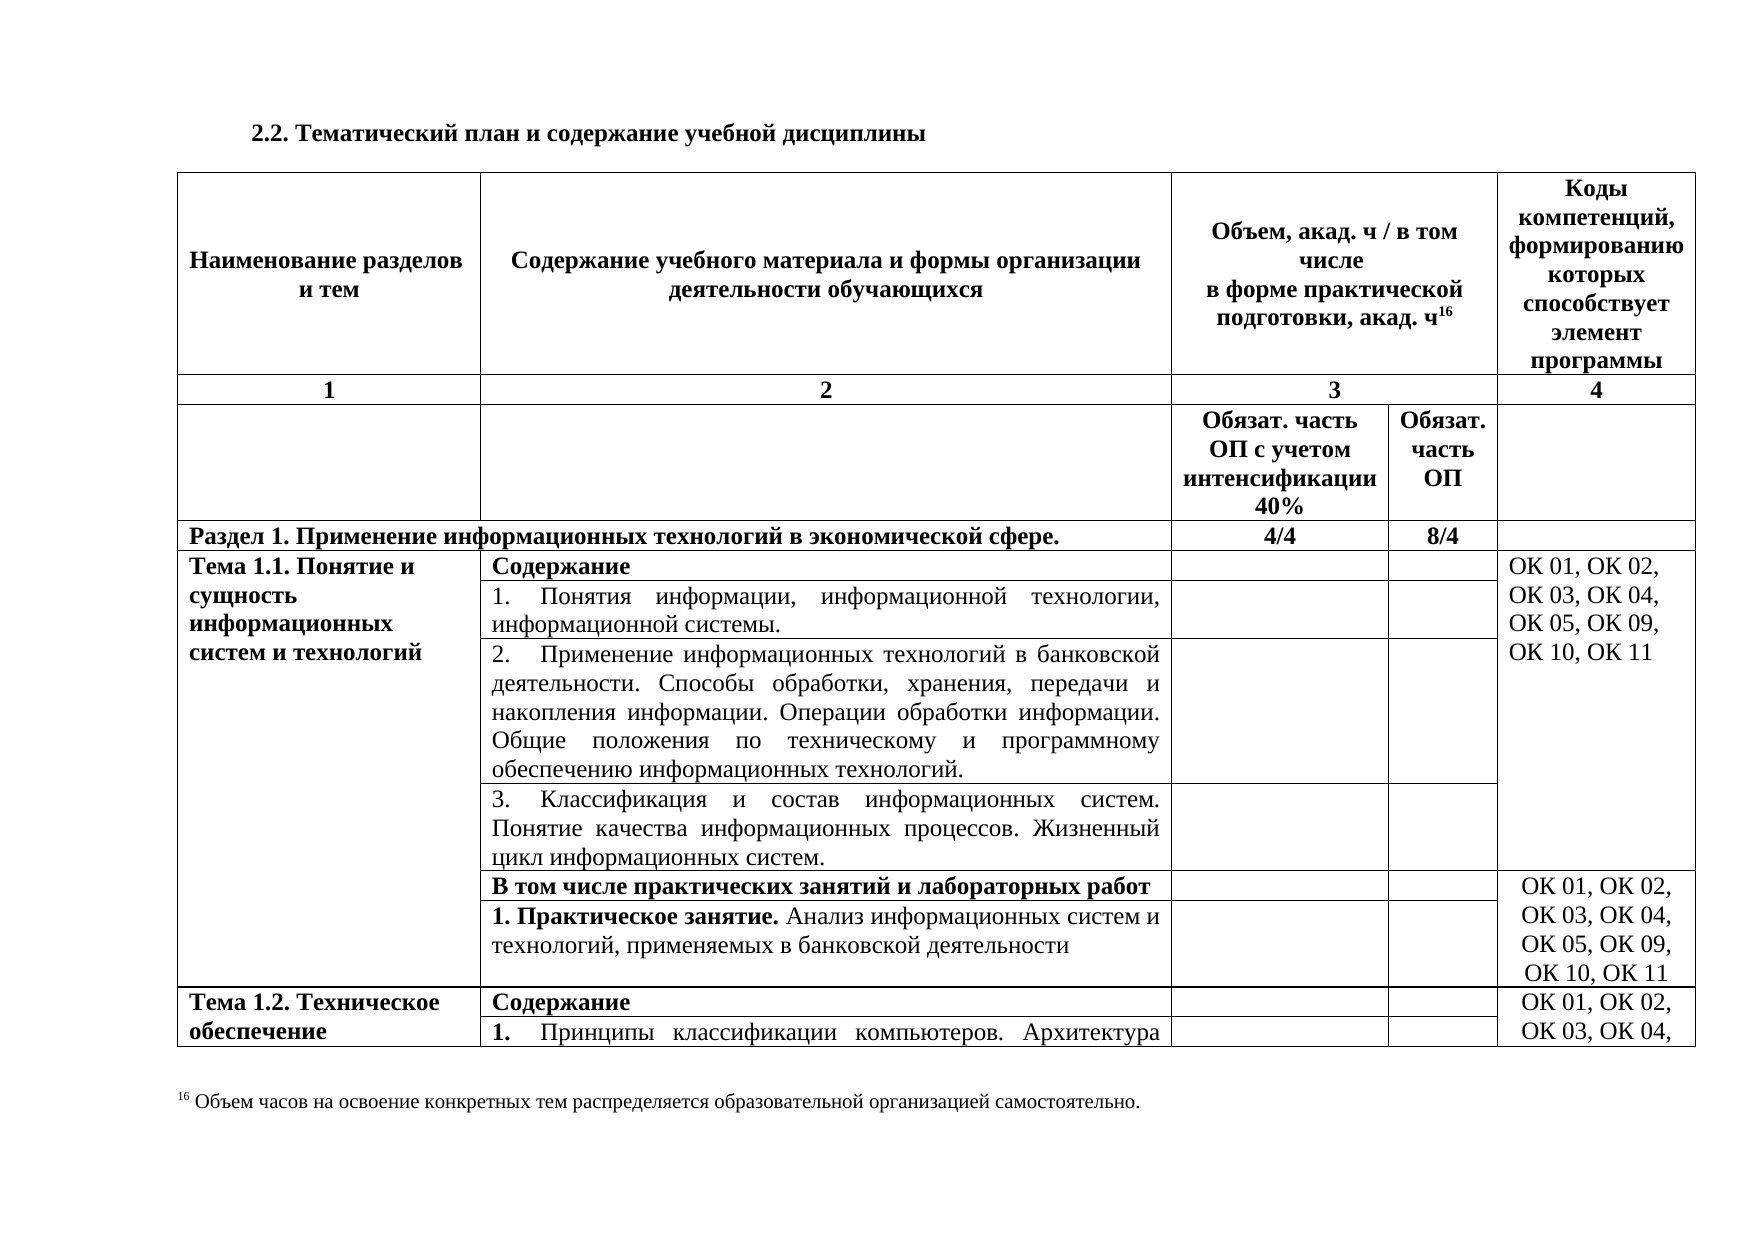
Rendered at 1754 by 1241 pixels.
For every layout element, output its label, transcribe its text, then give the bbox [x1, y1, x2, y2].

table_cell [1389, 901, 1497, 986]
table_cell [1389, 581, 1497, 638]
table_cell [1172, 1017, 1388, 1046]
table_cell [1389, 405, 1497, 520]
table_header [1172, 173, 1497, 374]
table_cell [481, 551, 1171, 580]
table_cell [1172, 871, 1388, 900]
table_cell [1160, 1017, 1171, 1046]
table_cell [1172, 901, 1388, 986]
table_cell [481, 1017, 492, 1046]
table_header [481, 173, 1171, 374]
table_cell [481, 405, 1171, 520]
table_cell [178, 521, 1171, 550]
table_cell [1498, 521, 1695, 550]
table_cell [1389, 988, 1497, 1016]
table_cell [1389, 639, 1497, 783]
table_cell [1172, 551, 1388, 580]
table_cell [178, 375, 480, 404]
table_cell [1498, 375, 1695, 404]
text 2.2. Тематический план и содержание учебной дисциплины [177, 118, 1695, 147]
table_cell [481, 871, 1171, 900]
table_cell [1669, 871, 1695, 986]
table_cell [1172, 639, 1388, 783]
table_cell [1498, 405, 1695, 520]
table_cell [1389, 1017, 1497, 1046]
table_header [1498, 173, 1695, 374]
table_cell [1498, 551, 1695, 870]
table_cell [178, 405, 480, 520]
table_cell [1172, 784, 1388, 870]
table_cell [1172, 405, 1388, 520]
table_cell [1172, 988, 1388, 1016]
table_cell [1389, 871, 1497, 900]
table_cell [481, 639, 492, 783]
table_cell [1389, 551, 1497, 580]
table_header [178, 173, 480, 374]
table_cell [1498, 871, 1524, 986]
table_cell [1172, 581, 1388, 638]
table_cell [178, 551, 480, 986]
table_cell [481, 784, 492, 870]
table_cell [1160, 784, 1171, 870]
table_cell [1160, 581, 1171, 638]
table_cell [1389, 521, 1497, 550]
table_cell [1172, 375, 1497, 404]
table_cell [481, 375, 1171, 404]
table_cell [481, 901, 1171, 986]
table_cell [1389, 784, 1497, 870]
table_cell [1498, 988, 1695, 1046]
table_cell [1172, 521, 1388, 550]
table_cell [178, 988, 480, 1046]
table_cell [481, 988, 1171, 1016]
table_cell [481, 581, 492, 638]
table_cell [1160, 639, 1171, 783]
